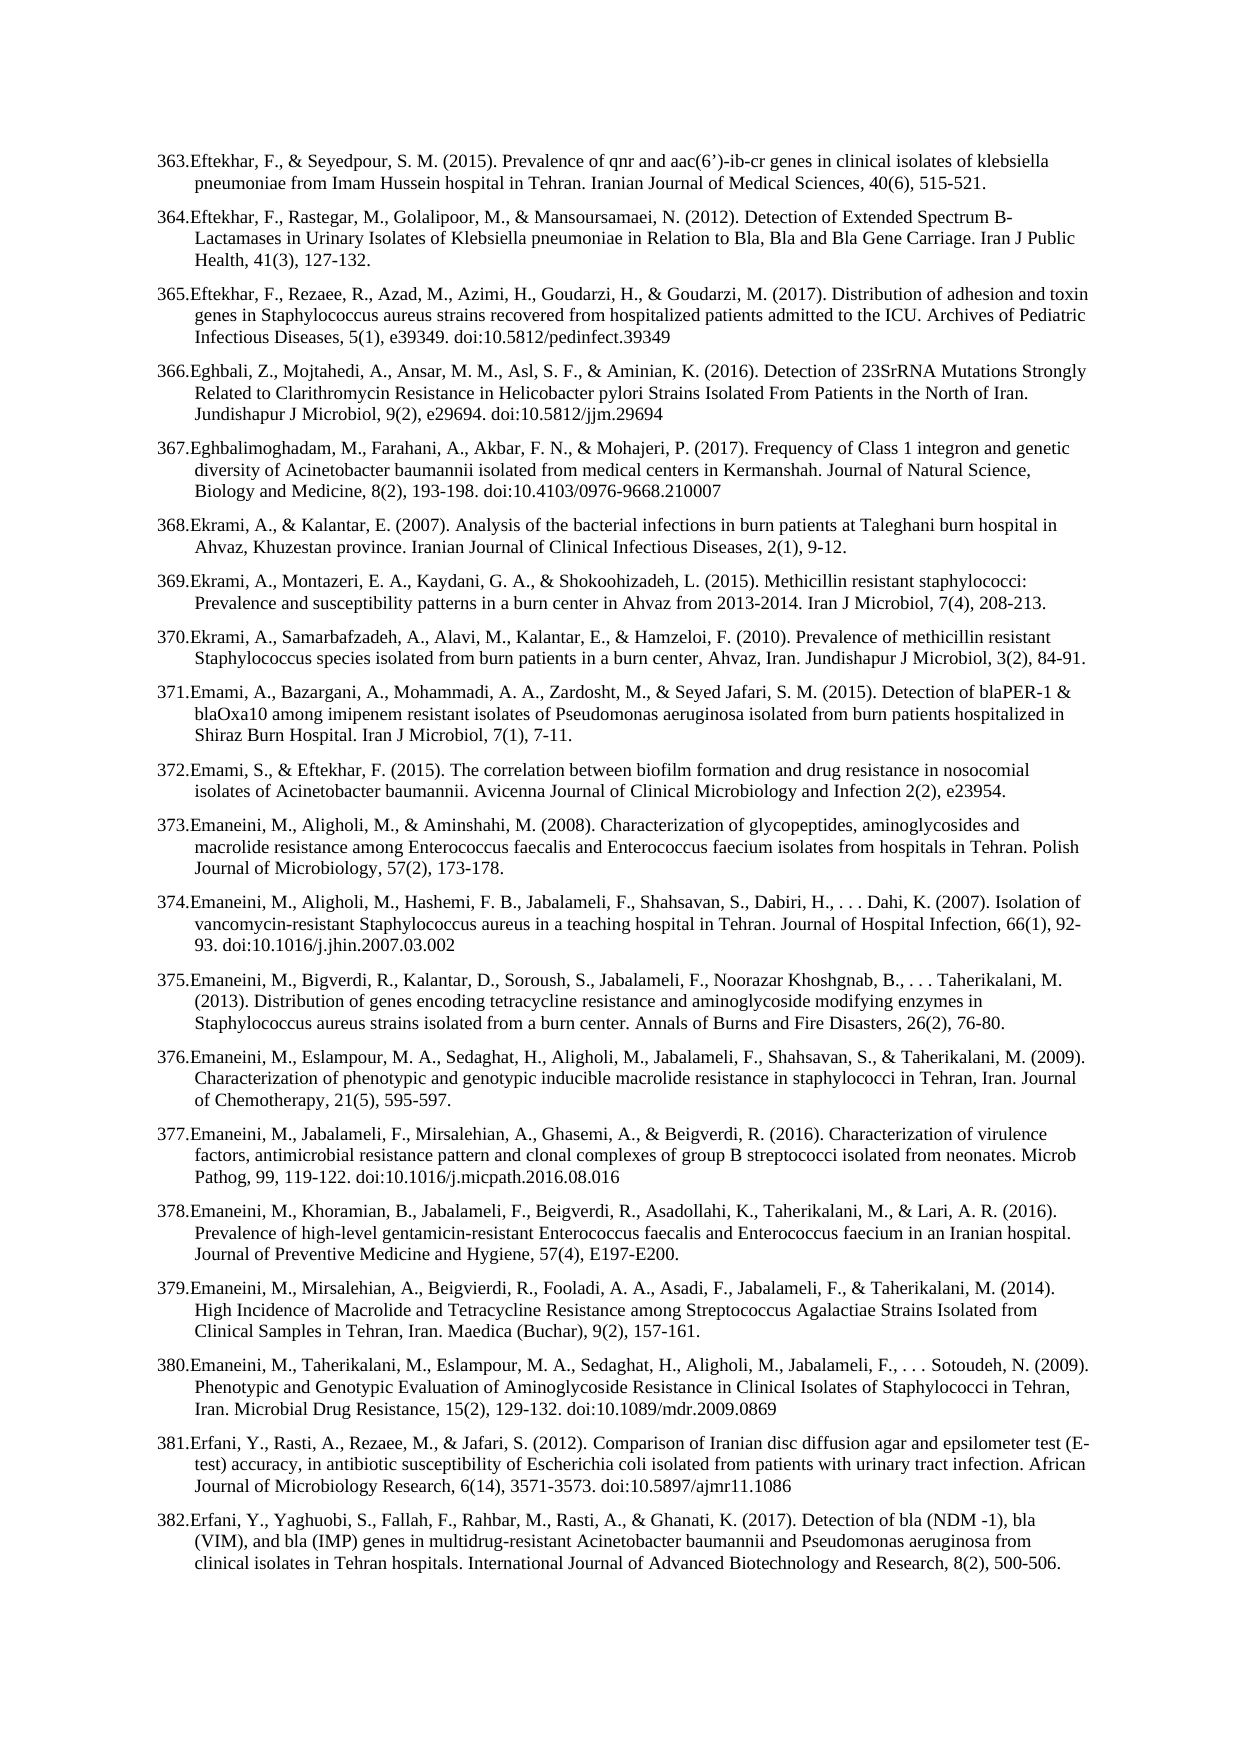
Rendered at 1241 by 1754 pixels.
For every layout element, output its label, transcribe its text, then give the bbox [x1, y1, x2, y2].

list Eghbalimoghadam, M., Farahani, A., Akbar, F. N., & Mohajeri, P. (2017). Frequency of Class 1 integron and genetic diversity of Acinetobacter baumannii isolated from medical centers in Kermanshah. Journal of Natural Science, Biology and Medicine, 8(2), 193-198. doi:10.4103/0976-9668.210007 [157, 437, 1090, 502]
list Emami, S., & Eftekhar, F. (2015). The correlation between biofilm formation and drug resistance in nosocomial isolates of Acinetobacter baumannii. Avicenna Journal of Clinical Microbiology and Infection 2(2), e23954. [157, 758, 1090, 802]
list Ekrami, A., Samarbafzadeh, A., Alavi, M., Kalantar, E., & Hamzeloi, F. (2010). Prevalence of methicillin resistant Staphylococcus species isolated from burn patients in a burn center, Ahvaz, Iran. Jundishapur J Microbiol, 3(2), 84-91. [157, 626, 1090, 669]
list Emaneini, M., Aligholi, M., & Aminshahi, M. (2008). Characterization of glycopeptides, aminoglycosides and macrolide resistance among Enterococcus faecalis and Enterococcus faecium isolates from hospitals in Tehran. Polish Journal of Microbiology, 57(2), 173-178. [157, 814, 1090, 879]
list Emaneini, M., Aligholi, M., Hashemi, F. B., Jabalameli, F., Shahsavan, S., Dabiri, H., . . . Dahi, K. (2007). Isolation of vancomycin-resistant Staphylococcus aureus in a teaching hospital in Tehran. Journal of Hospital Infection, 66(1), 92-93. doi:10.1016/j.jhin.2007.03.002 [157, 891, 1090, 956]
list Emaneini, M., Taherikalani, M., Eslampour, M. A., Sedaghat, H., Aligholi, M., Jabalameli, F., . . . Sotoudeh, N. (2009). Phenotypic and Genotypic Evaluation of Aminoglycoside Resistance in Clinical Isolates of Staphylococci in Tehran, Iran. Microbial Drug Resistance, 15(2), 129-132. doi:10.1089/mdr.2009.0869 [157, 1354, 1090, 1419]
list Emaneini, M., Bigverdi, R., Kalantar, D., Soroush, S., Jabalameli, F., Noorazar Khoshgnab, B., . . . Taherikalani, M. (2013). Distribution of genes encoding tetracycline resistance and aminoglycoside modifying enzymes in Staphylococcus aureus strains isolated from a burn center. Annals of Burns and Fire Disasters, 26(2), 76-80. [157, 968, 1090, 1033]
list Eghbali, Z., Mojtahedi, A., Ansar, M. M., Asl, S. F., & Aminian, K. (2016). Detection of 23SrRNA Mutations Strongly Related to Clarithromycin Resistance in Helicobacter pylori Strains Isolated From Patients in the North of Iran. Jundishapur J Microbiol, 9(2), e29694. doi:10.5812/jjm.29694 [157, 360, 1090, 425]
list Erfani, Y., Rasti, A., Rezaee, M., & Jafari, S. (2012). Comparison of Iranian disc diffusion agar and epsilometer test (E-test) accuracy, in antibiotic susceptibility of Escherichia coli isolated from patients with urinary tract infection. African Journal of Microbiology Research, 6(14), 3571-3573. doi:10.5897/ajmr11.1086 [157, 1432, 1090, 1496]
list Emaneini, M., Mirsalehian, A., Beigvierdi, R., Fooladi, A. A., Asadi, F., Jabalameli, F., & Taherikalani, M. (2014). High Incidence of Macrolide and Tetracycline Resistance among Streptococcus Agalactiae Strains Isolated from Clinical Samples in Tehran, Iran. Maedica (Buchar), 9(2), 157-161. [157, 1277, 1090, 1342]
list Ekrami, A., & Kalantar, E. (2007). Analysis of the bacterial infections in burn patients at Taleghani burn hospital in Ahvaz, Khuzestan province. Iranian Journal of Clinical Infectious Diseases, 2(1), 9-12. [157, 514, 1090, 557]
list Erfani, Y., Yaghuobi, S., Fallah, F., Rahbar, M., Rasti, A., & Ghanati, K. (2017). Detection of bla (NDM -1), bla (VIM), and bla (IMP) genes in multidrug-resistant Acinetobacter baumannii and Pseudomonas aeruginosa from clinical isolates in Tehran hospitals. International Journal of Advanced Biotechnology and Research, 8(2), 500-506. [157, 1509, 1090, 1573]
list Eftekhar, F., Rastegar, M., Golalipoor, M., & Mansoursamaei, N. (2012). Detection of Extended Spectrum B-Lactamases in Urinary Isolates of Klebsiella pneumoniae in Relation to Bla, Bla and Bla Gene Carriage. Iran J Public Health, 41(3), 127-132. [157, 206, 1090, 270]
list Emaneini, M., Jabalameli, F., Mirsalehian, A., Ghasemi, A., & Beigverdi, R. (2016). Characterization of virulence factors, antimicrobial resistance pattern and clonal complexes of group B streptococci isolated from neonates. Microb Pathog, 99, 119-122. doi:10.1016/j.micpath.2016.08.016 [157, 1123, 1090, 1187]
list Emaneini, M., Khoramian, B., Jabalameli, F., Beigverdi, R., Asadollahi, K., Taherikalani, M., & Lari, A. R. (2016). Prevalence of high-level gentamicin-resistant Enterococcus faecalis and Enterococcus faecium in an Iranian hospital. Journal of Preventive Medicine and Hygiene, 57(4), E197-E200. [157, 1200, 1090, 1265]
list Emami, A., Bazargani, A., Mohammadi, A. A., Zardosht, M., & Seyed Jafari, S. M. (2015). Detection of blaPER-1 & blaOxa10 among imipenem resistant isolates of Pseudomonas aeruginosa isolated from burn patients hospitalized in Shiraz Burn Hospital. Iran J Microbiol, 7(1), 7-11. [157, 681, 1090, 746]
list Eftekhar, F., & Seyedpour, S. M. (2015). Prevalence of qnr and aac(6’)-ib-cr genes in clinical isolates of klebsiella pneumoniae from Imam Hussein hospital in Tehran. Iranian Journal of Medical Sciences, 40(6), 515-521. [157, 150, 1090, 193]
list Ekrami, A., Montazeri, E. A., Kaydani, G. A., & Shokoohizadeh, L. (2015). Methicillin resistant staphylococci: Prevalence and susceptibility patterns in a burn center in Ahvaz from 2013-2014. Iran J Microbiol, 7(4), 208-213. [157, 570, 1090, 613]
list Eftekhar, F., Rezaee, R., Azad, M., Azimi, H., Goudarzi, H., & Goudarzi, M. (2017). Distribution of adhesion and toxin genes in Staphylococcus aureus strains recovered from hospitalized patients admitted to the ICU. Archives of Pediatric Infectious Diseases, 5(1), e39349. doi:10.5812/pedinfect.39349 [157, 283, 1090, 347]
list Emaneini, M., Eslampour, M. A., Sedaghat, H., Aligholi, M., Jabalameli, F., Shahsavan, S., & Taherikalani, M. (2009). Characterization of phenotypic and genotypic inducible macrolide resistance in staphylococci in Tehran, Iran. Journal of Chemotherapy, 21(5), 595-597. [157, 1046, 1090, 1110]
